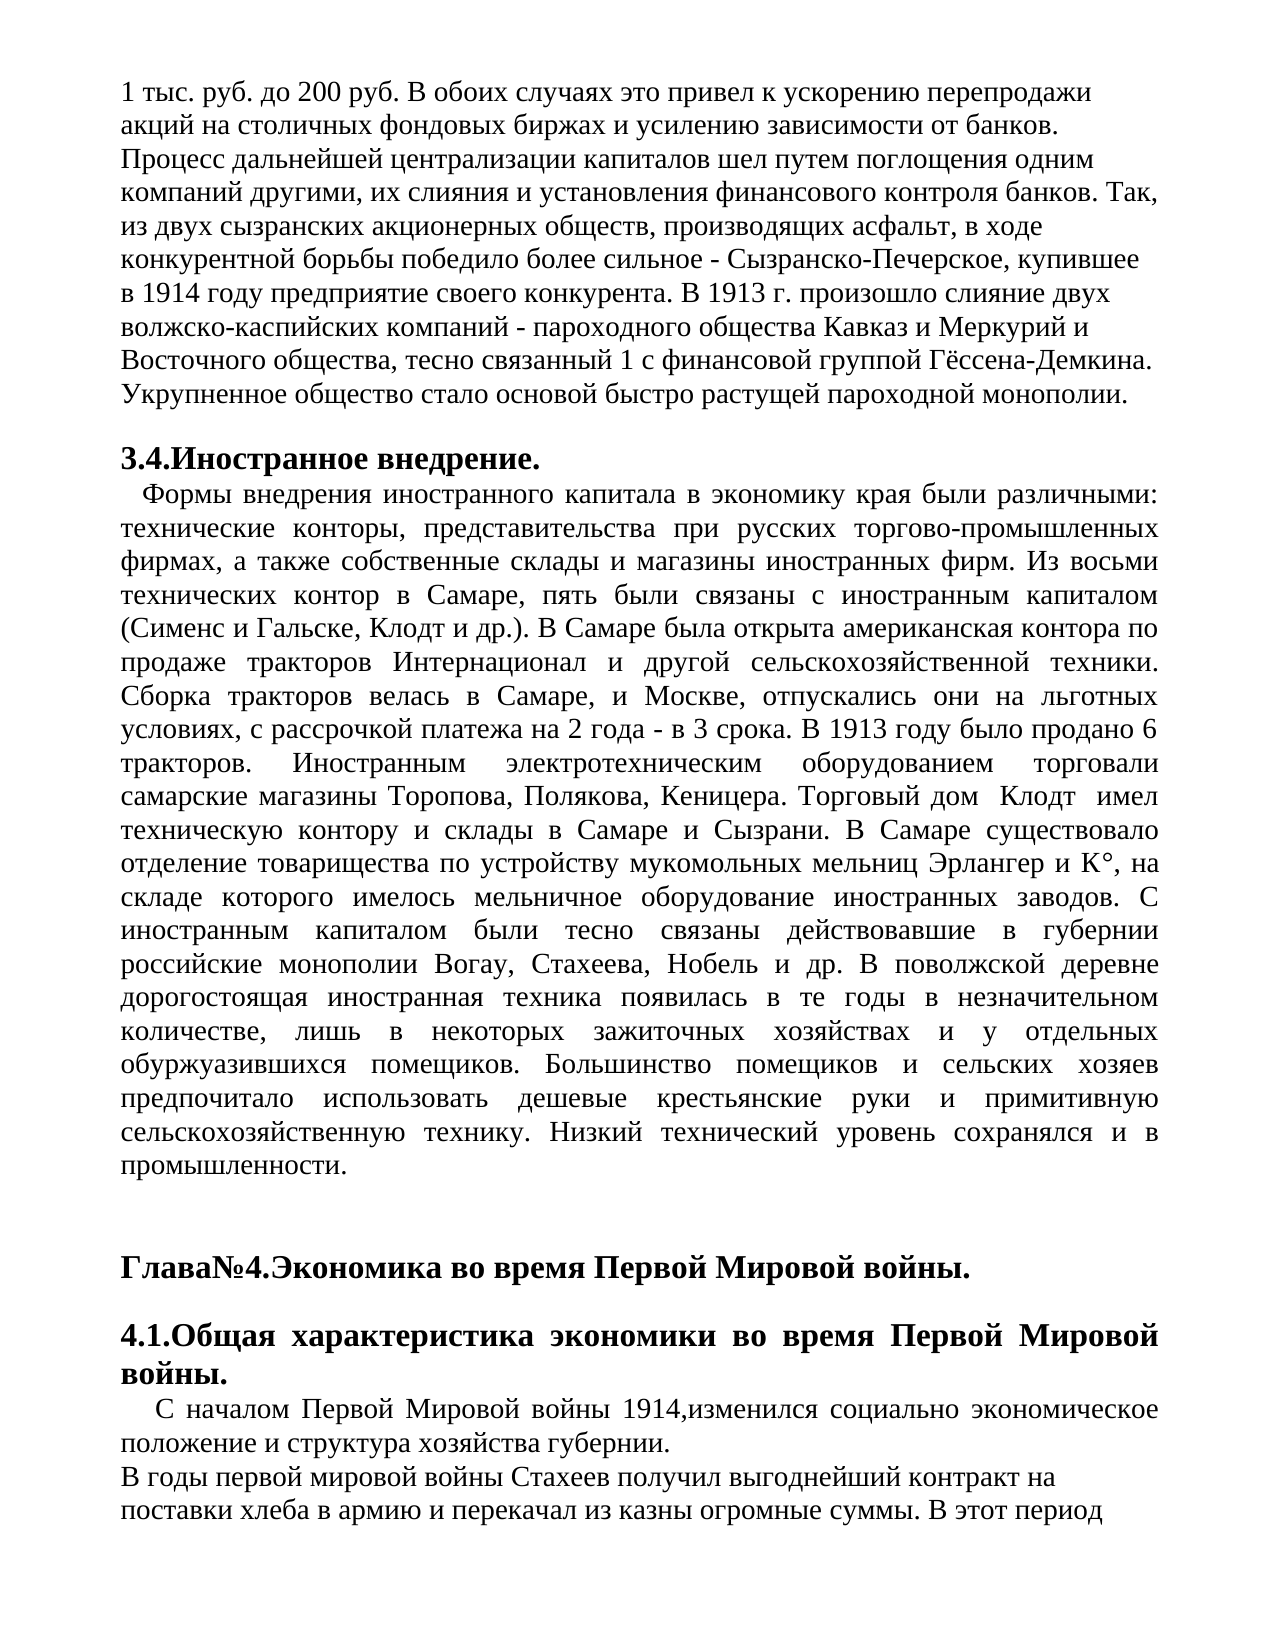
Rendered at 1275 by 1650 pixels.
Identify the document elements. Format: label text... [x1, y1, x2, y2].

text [120, 74, 1159, 141]
text Формы внедрения иностранного капитала в экономику края были различными: технические конторы, представительства при русских торгово-промышленных фирмах, а также собственные склады и магазины иностранных фирм. Из восьми технических контор в Самаре, пять были связаны с иностранным капиталом (Сименс и Гальске, Клодт и др.). В Самаре была открыта американская контора по продаже тракторов Интернационал и другой сельскохозяйственной техники. Сборка тракторов велась в Самаре, и Москве, отпускались они на льготных условиях, с рассрочкой платежа на 2 года - в 3 срока. В 1913 году было продано 6 тракторов. Иностранным электротехническим оборудованием торговали самарские магазины Торопова, Полякова, Кеницера. Торговый дом Клодт имел техническую контору и склады в Самаре и Сызрани. В Самаре существовало отделение товарищества по устройству мукомольных мельниц Эрлангер и К°, на складе которого имелось мельничное оборудование иностранных заводов. С иностранным капиталом были тесно связаны действовавшие в губернии российские монополии Вогау, Стахеева, Нобель и др. В поволжской деревне дорогостоящая иностранная техника появилась в те годы в незначительном количестве, лишь в некоторых зажиточных хозяйствах и у отдельных обуржуазившихся помещиков. Большинство помещиков и сельских хозяев предпочитало использовать дешевые крестьянские руки и примитивную сельскохозяйственную технику. Низкий технический уровень сохранялся и в промышленности. [120, 476, 1159, 1181]
text Глава№4.Экономика во время Первой Мировой войны. [120, 1248, 1159, 1286]
text 3.4.Иностранное внедрение. [120, 438, 1159, 476]
text Процесс дальнейшей централизации капиталов шел путем поглощения одним компаний другими, их слияния и установления финансового контроля банков. Так, из двух сызранских акционерных обществ, производящих асфальт, в ходе конкурентной борьбы победило более сильное - Сызранско-Печерское, купившее в 1914 году предприятие своего конкурента. В 1913 г. произошло слияние двух волжско-каспийских компаний - пароходного общества Кавказ и Меркурий и Восточного общества, тесно связанный 1 с финансовой группой Гёссена-Демкина. Укрупненное общество стало основой быстро растущей пароходной монополии. [120, 141, 1159, 409]
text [120, 1459, 1159, 1526]
text 4.1.Общая характеристика экономики во время Первой Мировой войны. [120, 1315, 1159, 1392]
text С началом Первой Мировой войны 1914,изменился социально экономическое положение и структура хозяйства губернии. [120, 1392, 1159, 1459]
